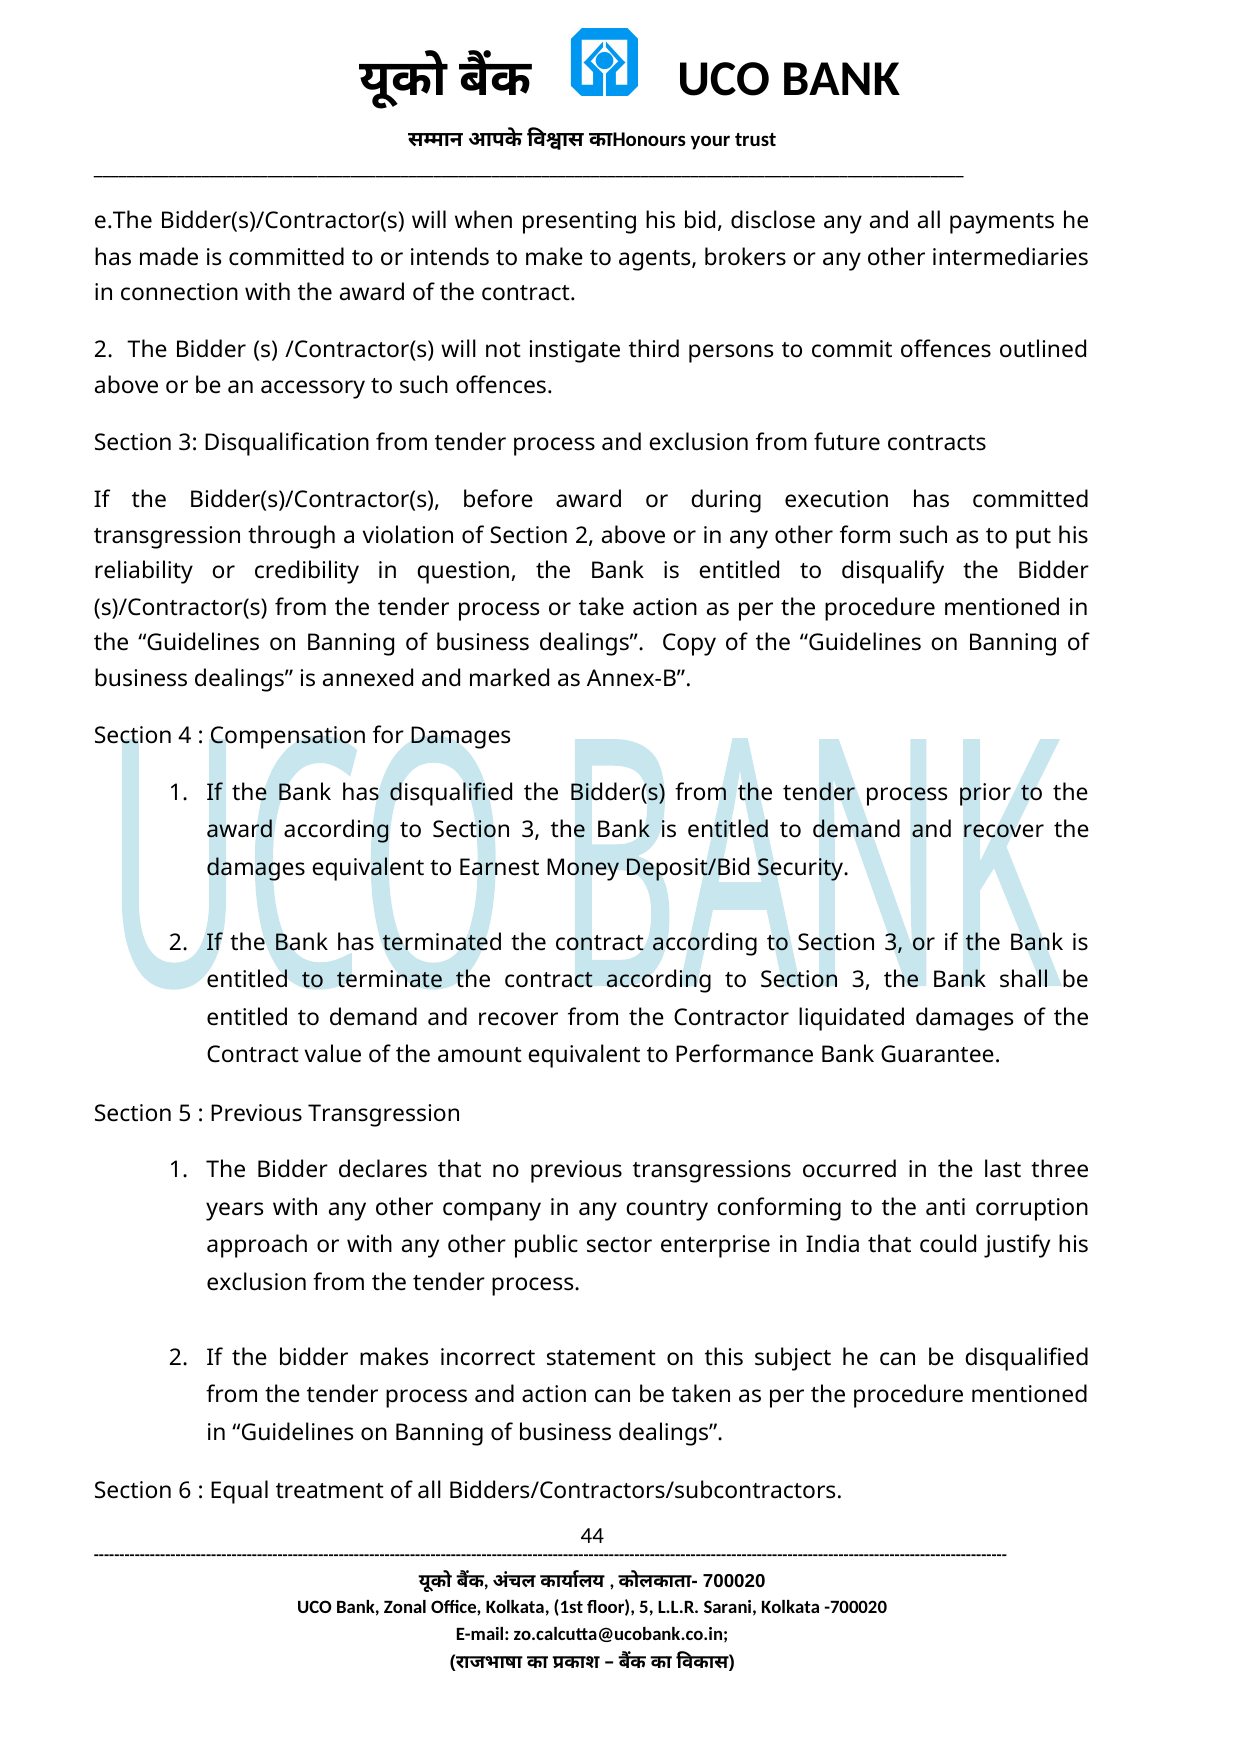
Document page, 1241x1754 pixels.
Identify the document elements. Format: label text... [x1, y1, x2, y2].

text Section 6 : Equal treatment of all Bidders/Contractors/subcontractors. [94, 1474, 1090, 1506]
text If the Bidder(s)/Contractor(s), before award or during execution has committed transgression through a violation of Section 2, above or in any other form such as to put his reliability or credibility in question, the Bank is entitled to disqualify the Bidder (s)/Contractor(s) from the tender process or take action as per the procedure mentioned in the “Guidelines on Banning of business dealings”. Copy of the “Guidelines on Banning of business dealings” is annexed and marked as Annex-B”. [94, 483, 1090, 693]
list The Bidder declares that no previous transgressions occurred in the last three years with any other company in any country conforming to the anti corruption approach or with any other public sector enterprise in India that could justify his exclusion from the tender process. [169, 1153, 1090, 1297]
list If the bidder makes incorrect statement on this subject he can be disqualified from the tender process and action can be taken as per the procedure mentioned in “Guidelines on Banning of business dealings”. [169, 1341, 1090, 1447]
picture [570, 28, 638, 96]
list If the Bank has disqualified the Bidder(s) from the tender process prior to the award according to Section 3, the Bank is entitled to demand and recover the damages equivalent to Earnest Money Deposit/Bid Security. [169, 776, 1090, 882]
text Section 5 : Previous Transgression [94, 1097, 1090, 1128]
text 2. The Bidder (s) /Contractor(s) will not instigate third persons to commit offences outlined above or be an accessory to such offences. [94, 333, 1090, 400]
text Section 4 : Compensation for Damages [94, 719, 1090, 750]
list If the Bank has terminated the contract according to Section 3, or if the Bank is entitled to terminate the contract according to Section 3, the Bank shall be entitled to demand and recover from the Contractor liquidated damages of the Contract value of the amount equivalent to Performance Bank Guarantee. [169, 926, 1090, 1069]
text e.The Bidder(s)/Contractor(s) will when presenting his bid, disclose any and all payments he has made is committed to or intends to make to agents, brokers or any other intermediaries in connection with the award of the contract. [94, 204, 1090, 308]
text Section 3: Disqualification from tender process and exclusion from future contracts [94, 426, 1090, 457]
